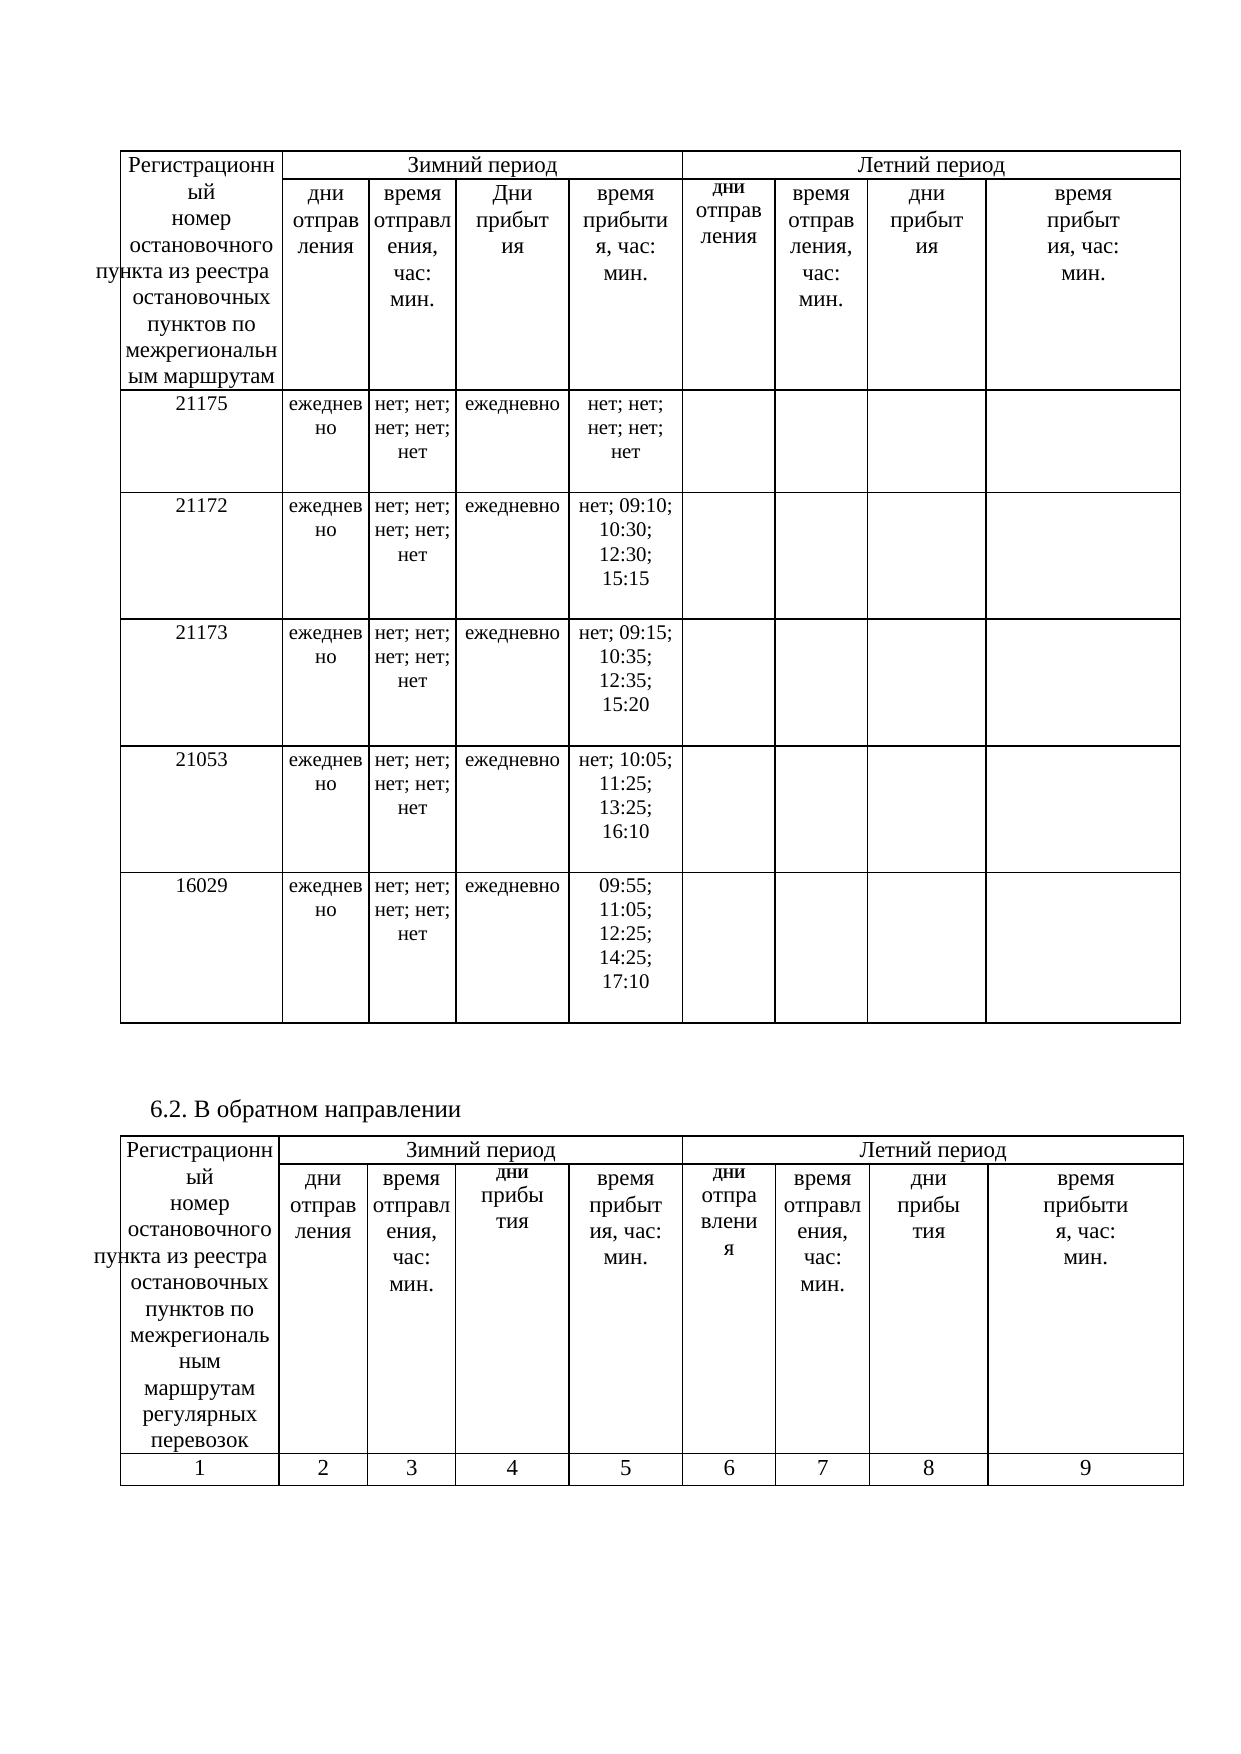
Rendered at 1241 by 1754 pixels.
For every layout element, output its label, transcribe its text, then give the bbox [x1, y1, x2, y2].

table_cell ежедневно [283, 747, 368, 871]
table_cell ДНИ прибы тия [456, 1165, 568, 1453]
table_cell нет; 10:05; 11:25; 13:25; 16:10 [570, 747, 682, 871]
table_cell дни прибыт ия [868, 180, 985, 389]
table_cell [776, 620, 867, 745]
table_cell 2 [280, 1454, 367, 1484]
table_cell нет; 09:15; 10:35; 12:35; 15:20 [570, 620, 682, 745]
table_cell 21053 [121, 747, 282, 871]
table_cell время прибыти я, час: мин. [989, 1165, 1183, 1453]
table_cell ежедневно [457, 873, 568, 1022]
table_cell ежедневно [283, 873, 368, 1022]
table_cell [987, 391, 1180, 492]
table_cell 7 [776, 1454, 869, 1484]
table_cell [987, 873, 1180, 1022]
table_cell [868, 391, 985, 492]
table_cell нет; нет; нет; нет; нет [570, 391, 682, 492]
table_cell [776, 493, 867, 618]
table_cell [683, 493, 774, 618]
table_cell ежедневно [457, 747, 568, 871]
table_cell ежедневно [283, 620, 368, 745]
table_cell ежедневно [283, 391, 368, 492]
table_cell время прибыт ия, час: мин. [570, 1165, 682, 1453]
table_header Регистрационный номер остановочного пункта из реестра остановочных пунктов по межрегиональным маршрутам регулярных перевозок [121, 152, 282, 389]
table_cell [868, 873, 985, 1022]
table_cell [776, 873, 867, 1022]
table_cell [683, 747, 774, 871]
table_cell ежедневно [457, 391, 568, 492]
table_header Зимний период [283, 152, 682, 178]
table_cell дни прибы тия [870, 1165, 987, 1453]
table_cell [987, 493, 1180, 618]
table_cell время отправ ления, час: мин. [776, 180, 867, 389]
table_cell [683, 391, 774, 492]
table_cell [683, 620, 774, 745]
table_cell время отправл ения, час: мин. [368, 1165, 455, 1453]
table_cell время отправл ения, час: мин. [776, 1165, 869, 1453]
table_header Летний период [683, 152, 1180, 178]
table_cell ДНИ отпра влени я [683, 1165, 775, 1453]
table_cell [868, 620, 985, 745]
table_cell [868, 747, 985, 871]
table_cell время прибыт ия, час: мин. [987, 180, 1180, 389]
table_cell 9 [989, 1454, 1183, 1484]
table_cell 1 [121, 1454, 278, 1484]
table_cell [987, 747, 1180, 871]
table_cell 6 [683, 1454, 775, 1484]
table_cell Дни прибыт ия [457, 180, 568, 389]
table_cell 5 [570, 1454, 682, 1484]
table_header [121, 1137, 278, 1453]
table_cell ДНИ отправ ления [683, 180, 774, 389]
table_cell [683, 873, 774, 1022]
table_cell нет; 09:10; 10:30; 12:30; 15:15 [570, 493, 682, 618]
table_cell нет; нет; нет; нет; нет [370, 391, 455, 492]
table_cell время прибыти я, час: мин. [570, 180, 682, 389]
table_cell дни отправ ления [283, 180, 368, 389]
table_cell нет; нет; нет; нет; нет [370, 493, 455, 618]
table_cell 4 [456, 1454, 568, 1484]
table_cell ежедневно [457, 493, 568, 618]
table_cell [776, 391, 867, 492]
table_cell [987, 620, 1180, 745]
text 6.2. В обратном направлении [150, 1094, 1090, 1122]
table_cell [776, 747, 867, 871]
table_cell 3 [368, 1454, 455, 1484]
table_cell ежедневно [283, 493, 368, 618]
table_cell 21172 [121, 493, 282, 618]
table_header Летний период [683, 1137, 1183, 1163]
table_cell 16029 [121, 873, 282, 1022]
table_cell 21173 [121, 620, 282, 745]
table_cell нет; нет; нет; нет; нет [370, 747, 455, 871]
table_cell нет; нет; нет; нет; нет [370, 620, 455, 745]
table_cell 21175 [121, 391, 282, 492]
table_header Зимний период [280, 1137, 682, 1163]
table_cell [868, 493, 985, 618]
table_cell нет; нет; нет; нет; нет [370, 873, 455, 1022]
table_cell дни отправ ления [280, 1165, 367, 1453]
table_cell ежедневно [457, 620, 568, 745]
table_cell 09:55; 11:05; 12:25; 14:25; 17:10 [570, 873, 682, 1022]
table_cell время отправл ения, час: мин. [370, 180, 455, 389]
table_cell 8 [870, 1454, 987, 1484]
